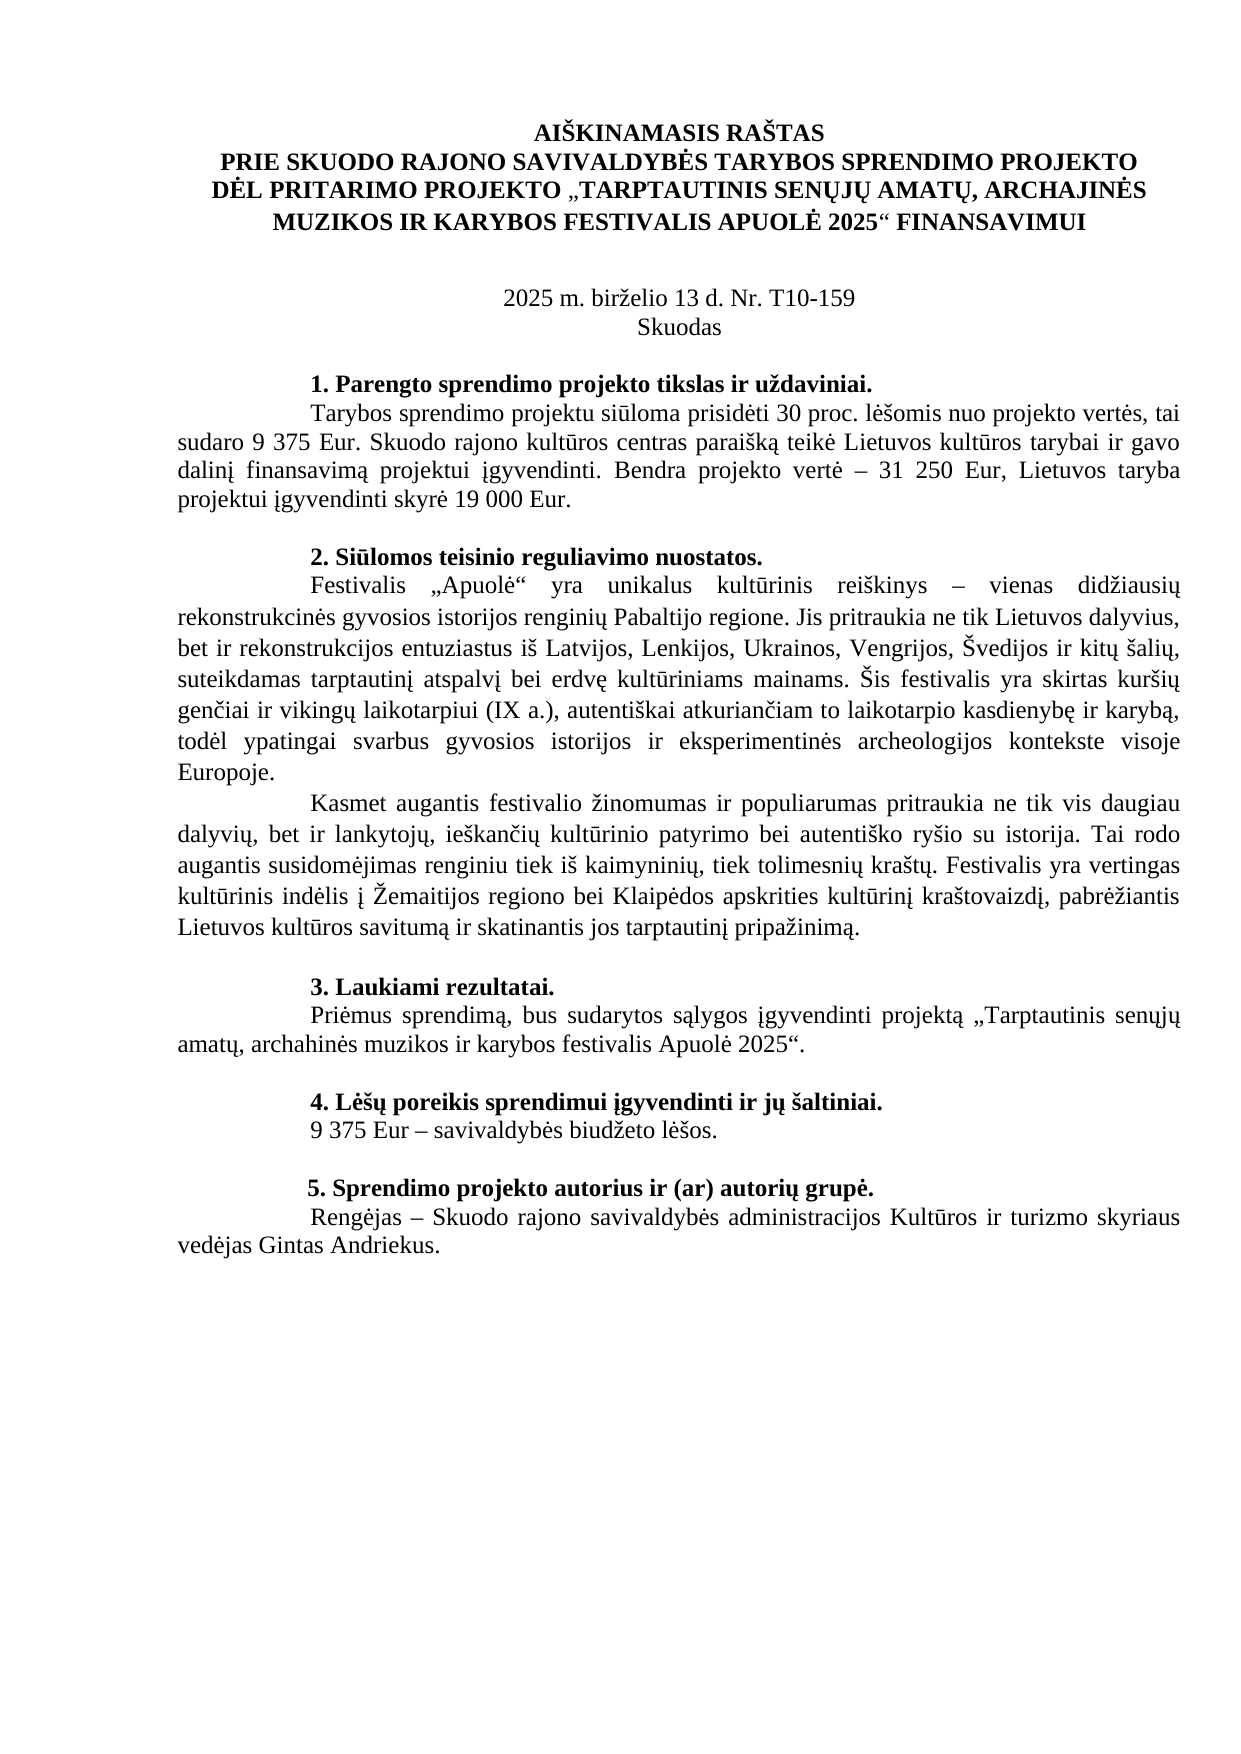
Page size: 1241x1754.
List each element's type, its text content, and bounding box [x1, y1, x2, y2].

text AIŠKINAMASIS RAŠTAS [177, 118, 1181, 147]
text PRIE SKUODO RAJONO SAVIVALDYBĖS TARYBOS SPRENDIMO PROJEKTO [177, 147, 1181, 176]
text Skuodas [177, 312, 1181, 341]
list 2. Siūlomos teisinio reguliavimo nuostatos. [310, 542, 1181, 571]
text 4. Lėšų poreikis sprendimui įgyvendinti ir jų šaltiniai. [177, 1087, 1181, 1116]
text Festivalis „Apuolė“ yra unikalus kultūrinis reiškinys – vienas didžiausių rekonstrukcinės gyvosios istorijos renginių Pabaltijo regione. Jis pritraukia ne tik Lietuvos dalyvius, bet ir rekonstrukcijos entuziastus iš Latvijos, Lenkijos, Ukrainos, Vengrijos, Švedijos ir kitų šalių, suteikdamas tarptautinį atspalvį bei erdvę kultūriniams mainams. Šis festivalis yra skirtas kuršių genčiai ir vikingų laikotarpiui (IX a.), autentiškai atkuriančiam to laikotarpio kasdienybę ir karybą, todėl ypatingai svarbus gyvosios istorijos ir eksperimentinės archeologijos kontekste visoje Europoje. [177, 571, 1181, 786]
text Priėmus sprendimą, bus sudarytos sąlygos įgyvendinti projektą „Tarptautinis senųjų amatų, archahinės muzikos ir karybos festivalis Apuolė 2025“. [177, 1001, 1181, 1058]
text 3. Laukiami rezultatai. [177, 972, 1181, 1001]
text 1. Parengto sprendimo projekto tikslas ir uždaviniai. [310, 369, 1181, 398]
text Kasmet augantis festivalio žinomumas ir populiarumas pritraukia ne tik vis daugiau dalyvių, bet ir lankytojų, ieškančių kultūrinio patyrimo bei autentiško ryšio su istorija. Tai rodo augantis susidomėjimas renginiu tiek iš kaimyninių, tiek tolimesnių kraštų. Festivalis yra vertingas kultūrinis indėlis į Žemaitijos regiono bei Klaipėdos apskrities kultūrinį kraštovaizdį, pabrėžiantis Lietuvos kultūros savitumą ir skatinantis jos tarptautinį pripažinimą. [177, 788, 1181, 941]
list Rengėjas – Skuodo rajono savivaldybės administracijos Kultūros ir turizmo skyriaus vedėjas Gintas Andriekus. [177, 1202, 1181, 1259]
text DĖL PRITARIMO PROJEKTO „TARPTAUTINIS SENŲJŲ AMATŲ, ARCHAJINĖS MUZIKOS IR KARYBOS FESTIVALIS APUOLĖ 2025“ FINANSAVIMUI [177, 176, 1181, 235]
text 9 375 Eur – savivaldybės biudžeto lėšos. [177, 1116, 1181, 1144]
text 5. Sprendimo projekto autorius ir (ar) autorių grupė. [177, 1173, 1181, 1202]
text 2025 m. birželio 13 d. Nr. T10-159 [177, 283, 1181, 312]
list Tarybos sprendimo projektu siūloma prisidėti 30 proc. lėšomis nuo projekto vertės, tai sudaro 9 375 Eur. Skuodo rajono kultūros centras paraišką teikė Lietuvos kultūros tarybai ir gavo dalinį finansavimą projektui įgyvendinti. Bendra projekto vertė – 31 250 Eur, Lietuvos taryba projektui įgyvendinti skyrė 19 000 Eur. [177, 398, 1181, 513]
